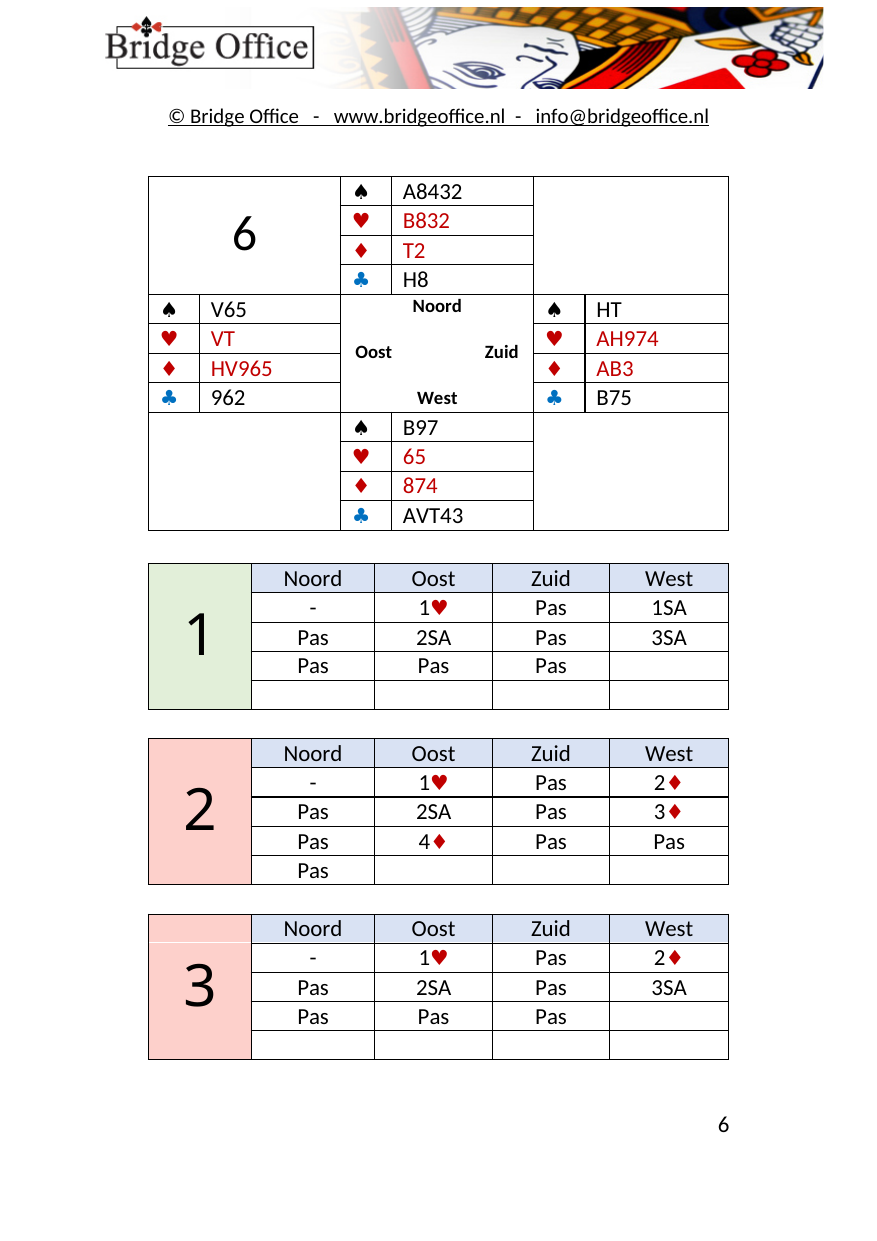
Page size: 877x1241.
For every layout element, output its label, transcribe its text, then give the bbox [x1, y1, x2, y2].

table_cell [610, 652, 728, 680]
table_cell HT [586, 295, 728, 323]
table_cell [534, 413, 728, 529]
table_cell Pas [252, 973, 374, 1001]
table_cell AH974 [586, 324, 728, 353]
table_cell [341, 501, 391, 529]
table_cell 1♥ [375, 768, 492, 796]
table_cell [341, 413, 391, 441]
table_header Zuid [493, 915, 609, 942]
table_cell Pas [610, 827, 728, 855]
table_header West [610, 739, 728, 767]
table_cell 962 [200, 383, 340, 412]
table_cell 65 [392, 442, 533, 471]
table_cell [149, 324, 199, 353]
table_cell [341, 265, 391, 294]
table_cell Pas [493, 973, 609, 1001]
table_cell 2♦ [610, 768, 728, 796]
table_header Noord [252, 915, 374, 942]
table_cell [375, 856, 492, 884]
table_cell [610, 1031, 728, 1059]
table_cell 3 [149, 943, 251, 1030]
table_cell 1♥ [375, 593, 492, 622]
table_header [149, 915, 251, 942]
table_cell [341, 236, 391, 264]
table_header [149, 739, 251, 767]
table_cell Pas [252, 1002, 374, 1030]
table_cell 3SA [610, 973, 728, 1001]
table_cell [375, 1031, 492, 1059]
table_header 6 [149, 177, 340, 294]
table_cell [252, 681, 374, 709]
table_header Noord [252, 564, 374, 592]
table_cell V65 [200, 295, 340, 323]
table_cell B832 [392, 206, 533, 235]
table_cell B75 [586, 383, 728, 412]
table_cell 3♦ [610, 798, 728, 826]
table_cell 1♥ [375, 944, 492, 972]
table_header A8432 [392, 177, 533, 205]
table_header Noord [252, 739, 374, 767]
table_cell Pas [252, 798, 374, 826]
table_cell [610, 856, 728, 884]
table_cell [341, 206, 391, 235]
table_header West [610, 915, 728, 942]
picture [78, 7, 824, 89]
table_cell [493, 856, 609, 884]
table_cell 2SA [375, 798, 492, 826]
table_cell 2SA [375, 623, 492, 651]
table_cell - [252, 944, 374, 972]
table_header [149, 564, 251, 592]
table_cell [149, 413, 340, 529]
table_cell [534, 383, 584, 412]
table_header Oost [375, 564, 492, 592]
table_cell B97 [392, 413, 533, 441]
table_header Oost [375, 915, 492, 942]
table_cell Pas [493, 768, 609, 796]
table_cell 2♦ [610, 944, 728, 972]
table_header Oost [375, 739, 492, 767]
table_cell 3SA [610, 623, 728, 651]
table_cell Pas [493, 623, 609, 651]
table_cell - [252, 593, 374, 622]
table_cell [493, 1031, 609, 1059]
table_cell Pas [493, 944, 609, 972]
table_cell T2 [392, 236, 533, 264]
table_header West [610, 564, 728, 592]
table_cell AB3 [586, 354, 728, 382]
table_header Zuid [493, 564, 609, 592]
table_cell Pas [493, 1002, 609, 1030]
table_cell Pas [252, 652, 374, 680]
table_cell Pas [493, 798, 609, 826]
table_cell Pas [493, 652, 609, 680]
table_cell Pas [252, 623, 374, 651]
table_cell 2SA [375, 973, 492, 1001]
table_cell VT [200, 324, 340, 353]
table_cell Pas [252, 827, 374, 855]
table_cell 1 [149, 592, 251, 680]
table_cell Pas [252, 856, 374, 884]
table_cell [149, 680, 251, 709]
table_cell [149, 1030, 251, 1059]
table_cell Pas [375, 1002, 492, 1030]
table_cell 2 [149, 767, 251, 855]
table_cell 4♦ [375, 827, 492, 855]
table_cell 1SA [610, 593, 728, 622]
table_cell [534, 324, 584, 353]
table_cell [493, 681, 609, 709]
table_cell HV965 [200, 354, 340, 382]
table_cell [610, 681, 728, 709]
table_cell [341, 442, 391, 471]
table_header [534, 177, 728, 294]
table_header [341, 177, 391, 205]
table_cell [534, 295, 584, 323]
table_cell H8 [392, 265, 533, 294]
table_cell Pas [493, 593, 609, 622]
table_cell - [252, 768, 374, 796]
table_cell Pas [375, 652, 492, 680]
table_cell [149, 295, 199, 323]
table_cell [149, 855, 251, 884]
table_header Zuid [493, 739, 609, 767]
table_cell AVT43 [392, 501, 533, 529]
table_cell [534, 354, 584, 382]
table_cell Pas [493, 827, 609, 855]
table_cell [610, 1002, 728, 1030]
table_cell [252, 1031, 374, 1059]
table_cell 874 [392, 472, 533, 500]
table_cell [375, 681, 492, 709]
table_cell [149, 383, 199, 412]
table_cell [341, 472, 391, 500]
table_cell Noord Oost Zuid West [341, 295, 533, 412]
table_cell [149, 354, 199, 382]
